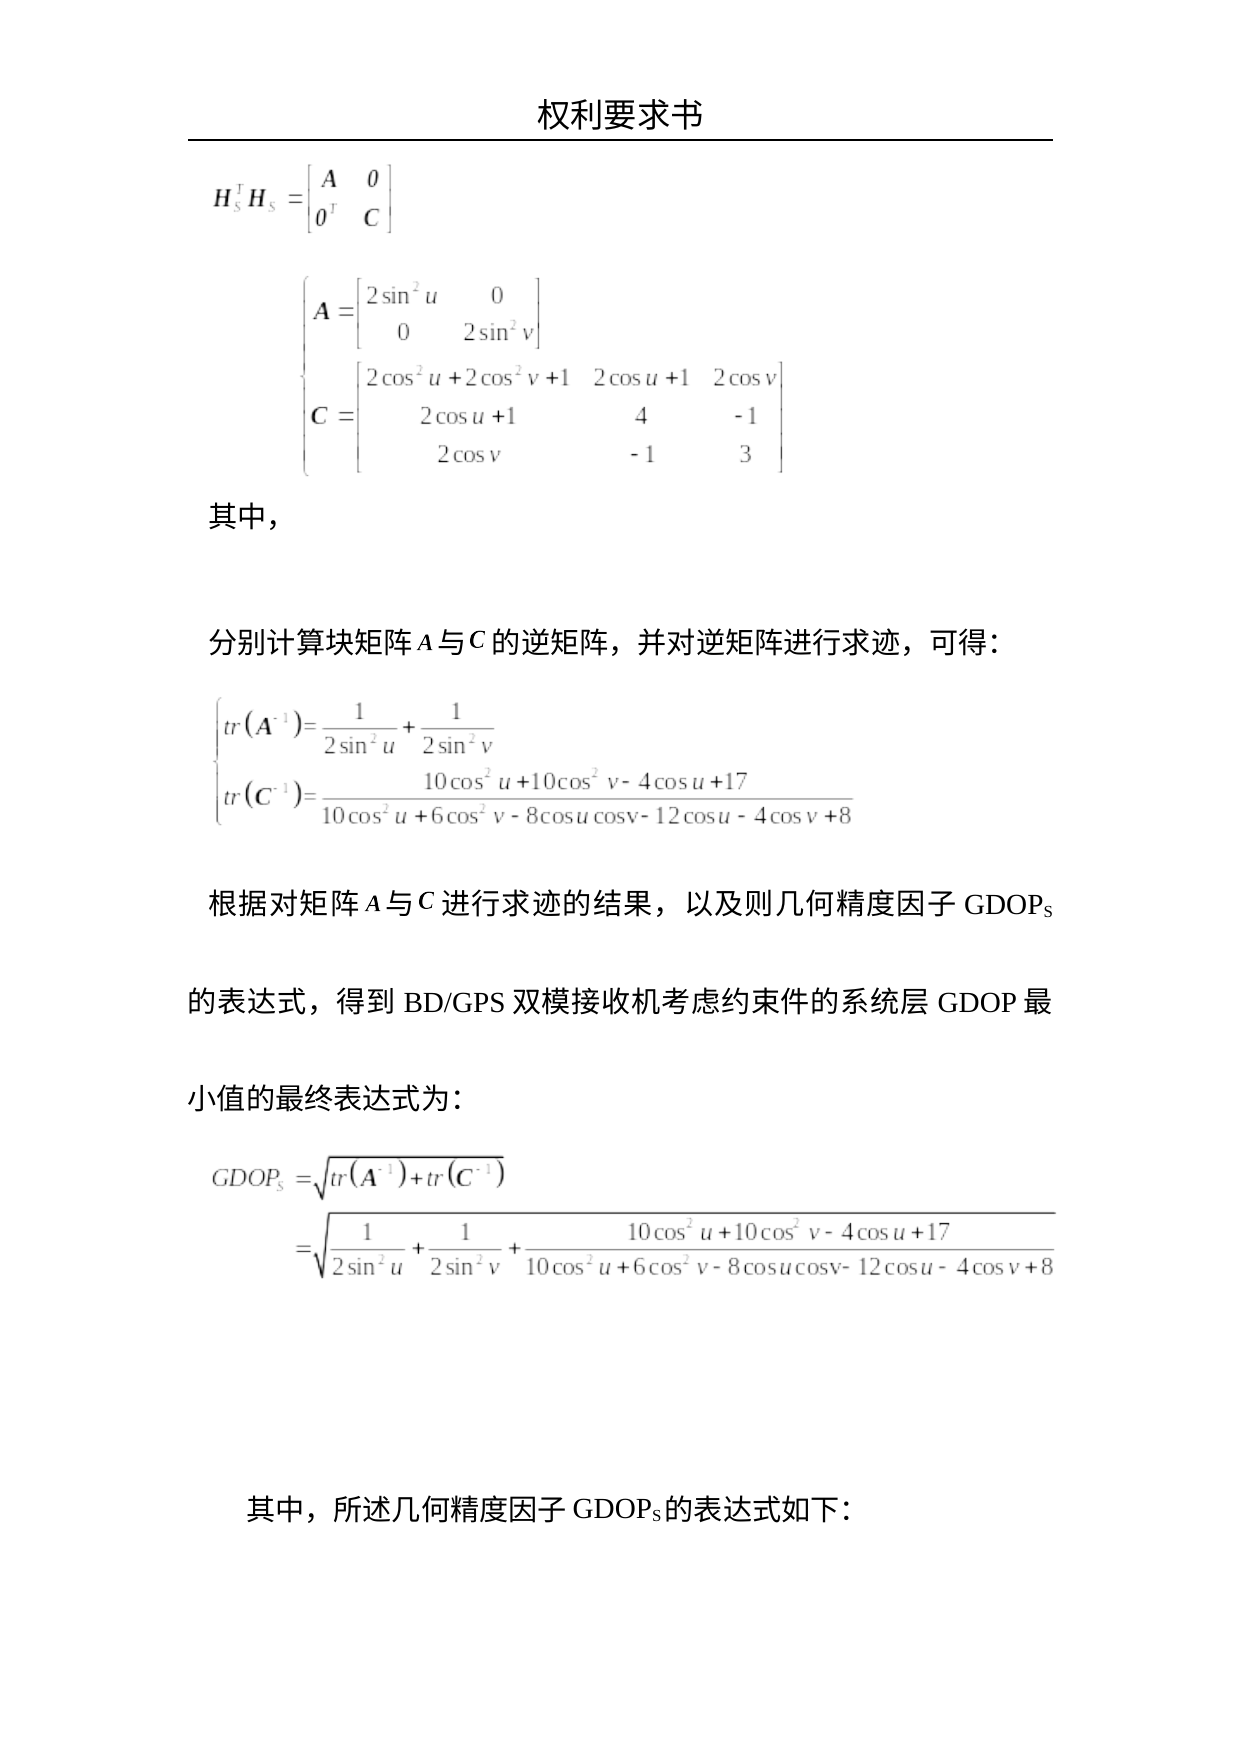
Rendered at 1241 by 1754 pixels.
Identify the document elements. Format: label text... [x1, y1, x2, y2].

text 其中，所述几何精度因子GDOPS的表达式如下： [187, 1476, 1053, 1541]
text ； [187, 1151, 1053, 1411]
text 其中， [187, 272, 1053, 564]
text 分别计算块矩阵与的逆矩阵，并对逆矩阵进行求迹，可得： [187, 608, 1053, 673]
text 根据对矩阵与进行求迹的结果，以及则几何精度因子GDOPS的表达式，得到BD/GPS双模接收机考虑约束件的系统层GDOP最小值的最终表达式为： [187, 869, 1053, 1129]
